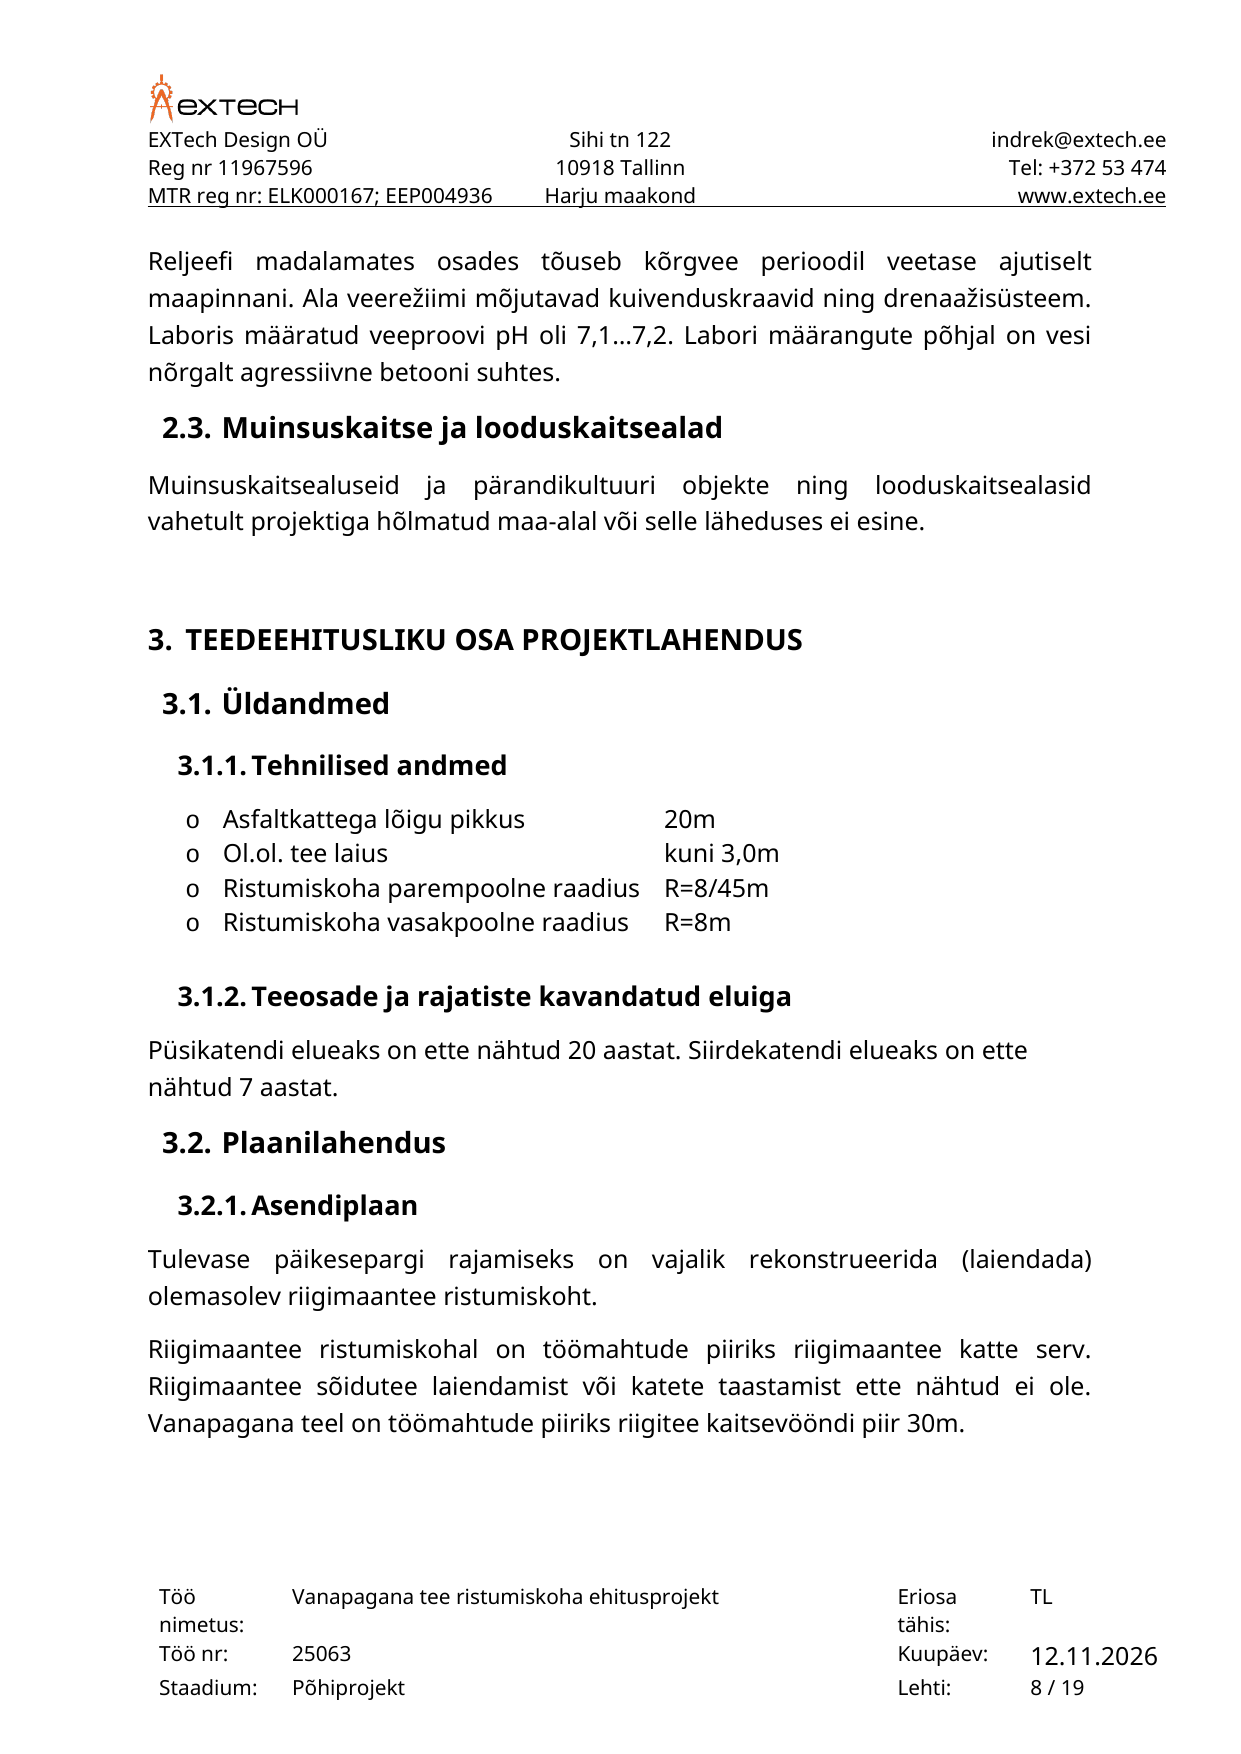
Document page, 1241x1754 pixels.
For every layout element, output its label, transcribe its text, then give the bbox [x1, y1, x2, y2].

subtitle Muinsuskaitse ja looduskaitsealad [162, 408, 1093, 447]
list Asfaltkattega lõigu pikkus 20m [185, 802, 1093, 836]
text Tulevase päikesepargi rajamiseks on vajalik rekonstrueerida (laiendada) olemasolev riigimaantee ristumiskoht. [148, 1242, 1093, 1312]
picture [147, 73, 300, 125]
subtitle TEEDEEHITUSLIKU OSA PROJEKTLAHENDUS [148, 619, 1093, 659]
subtitle Plaanilahendus [162, 1123, 1093, 1162]
subtitle Asendiplaan [177, 1186, 1093, 1223]
text Riigimaantee ristumiskohal on töömahtude piiriks riigimaantee katte serv. Riigimaantee sõidutee laiendamist või katete taastamist ette nähtud ei ole. Vanapagana teel on töömahtude piiriks riigitee kaitsevööndi piir 30m. [148, 1332, 1093, 1439]
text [148, 244, 1093, 388]
list Ristumiskoha vasakpoolne raadius R=8m [185, 905, 1093, 939]
subtitle Üldandmed [162, 683, 1093, 723]
text Muinsuskaitsealuseid ja pärandikultuuri objekte ning looduskaitsealasid vahetult projektiga hõlmatud maa-alal või selle läheduses ei esine. [148, 467, 1093, 538]
list Ol.ol. tee laius kuni 3,0m [185, 836, 1093, 870]
list Ristumiskoha parempoolne raadius R=8/45m [185, 870, 1093, 905]
subtitle Teeosade ja rajatiste kavandatud eluiga [177, 977, 1093, 1014]
text Püsikatendi elueaks on ette nähtud 20 aastat. Siirdekatendi elueaks on ette nähtud 7 aastat. [148, 1032, 1093, 1103]
subtitle Tehnilised andmed [177, 747, 1093, 783]
